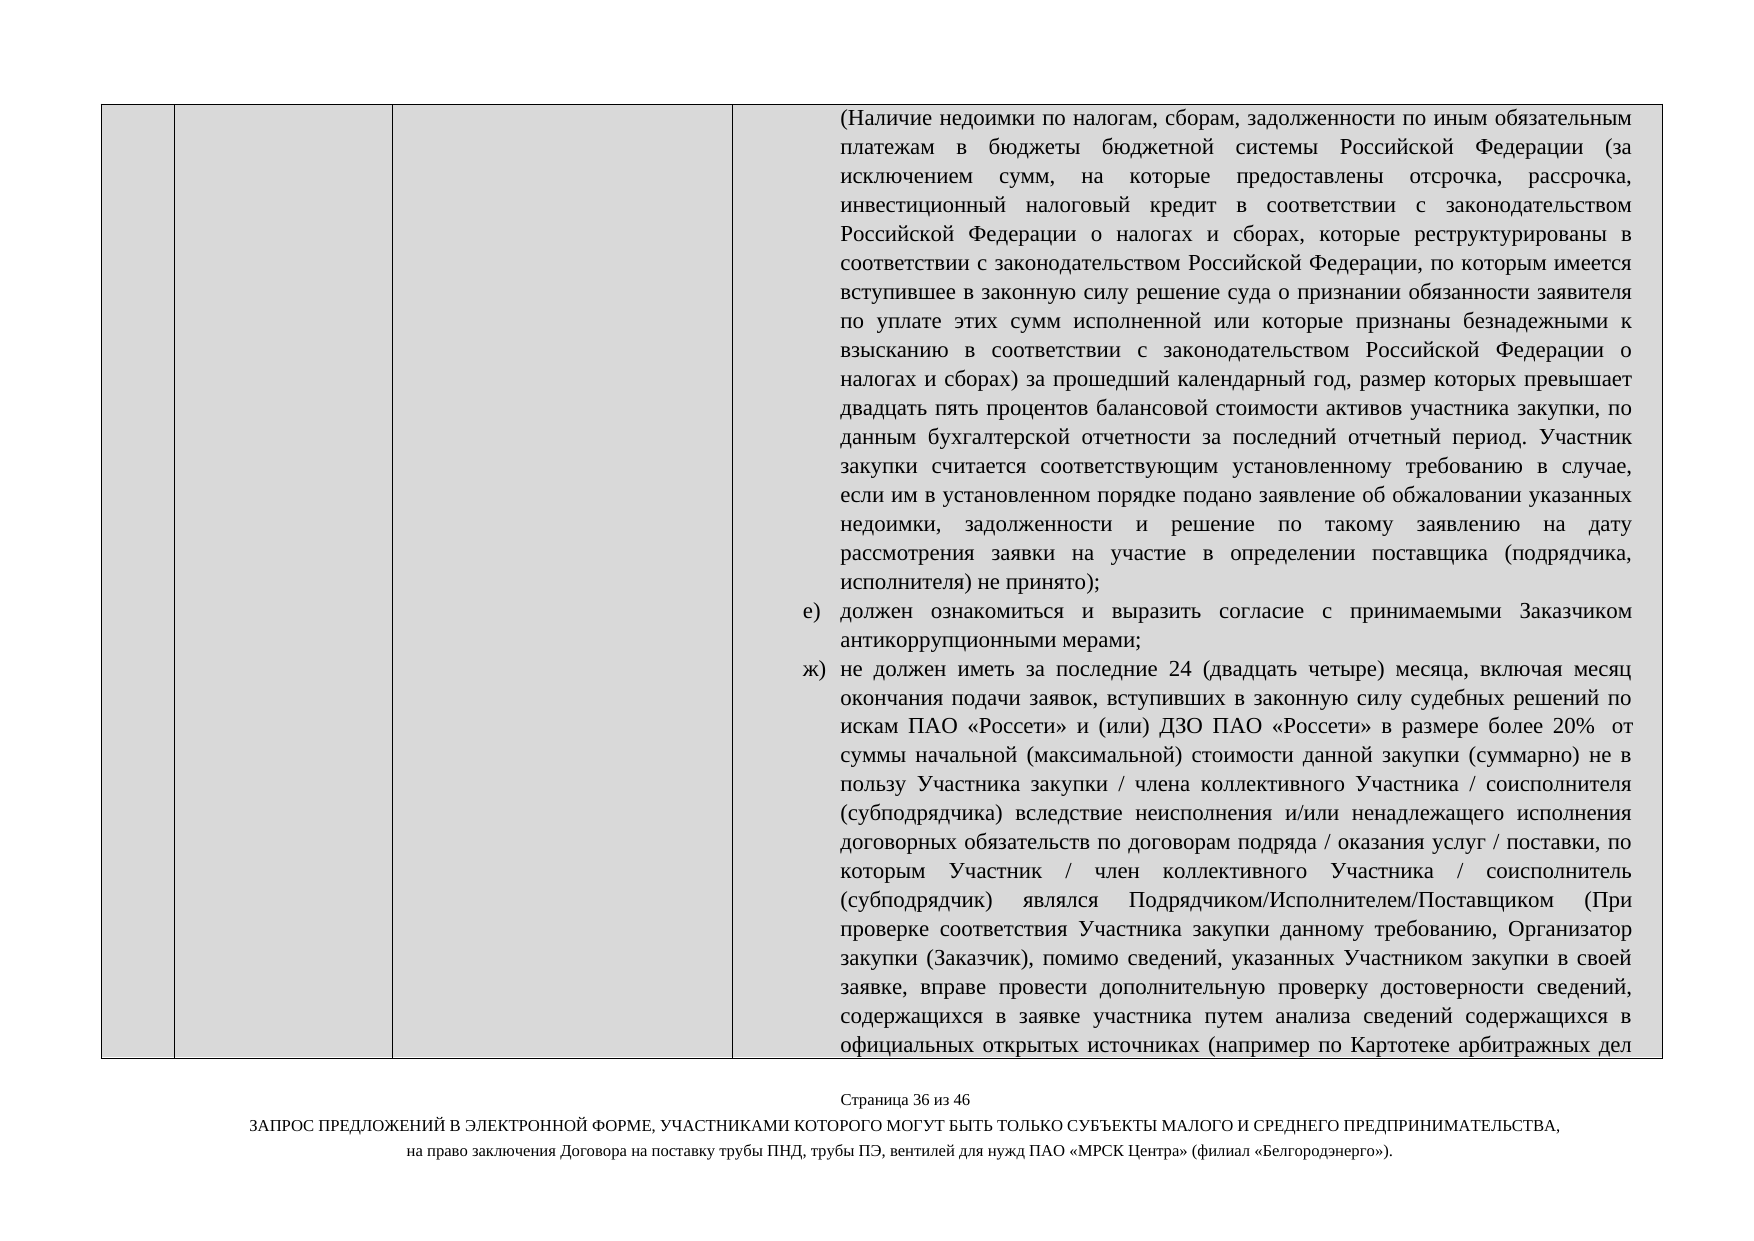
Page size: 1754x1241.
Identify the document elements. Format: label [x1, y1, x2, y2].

table_cell [102, 105, 174, 1057]
table_cell [175, 105, 392, 1057]
table_cell [393, 105, 732, 1057]
table_cell [733, 105, 1662, 1057]
